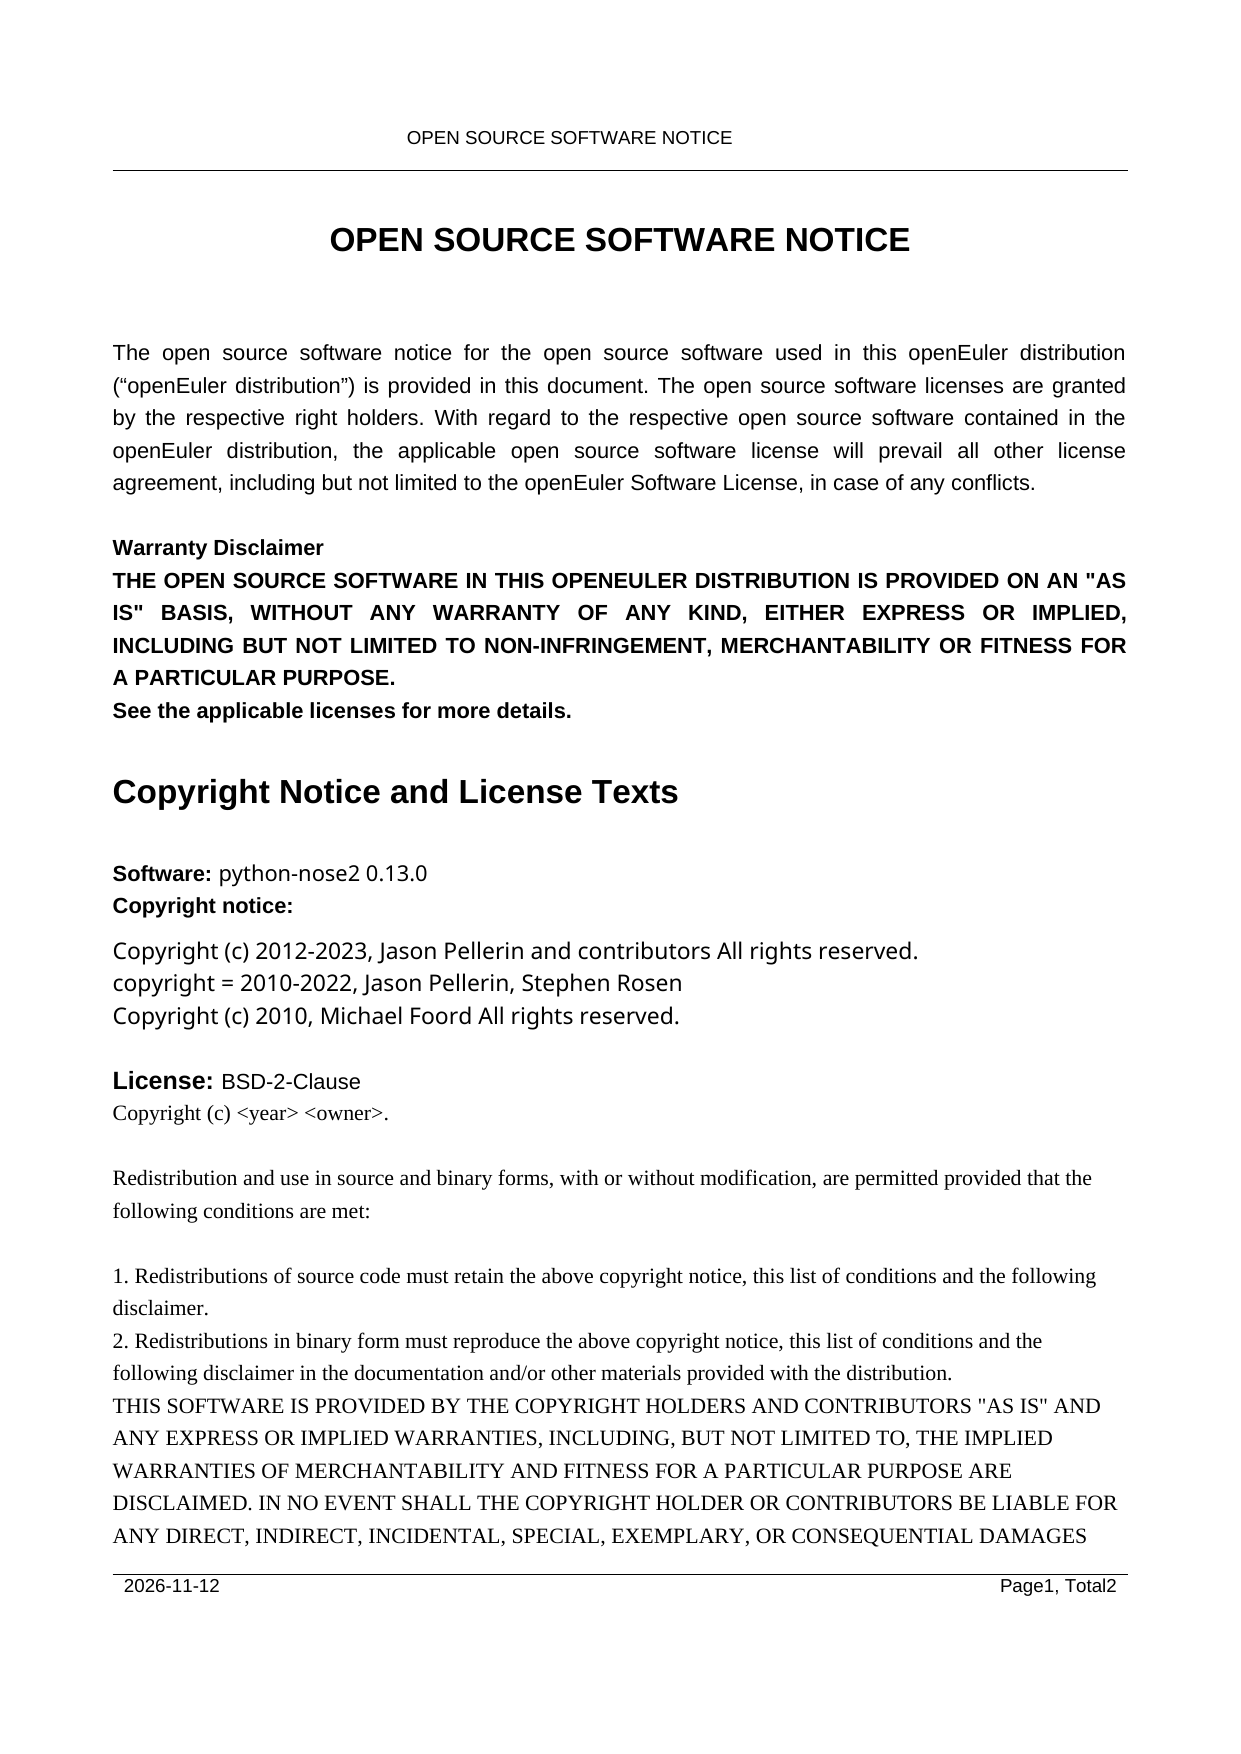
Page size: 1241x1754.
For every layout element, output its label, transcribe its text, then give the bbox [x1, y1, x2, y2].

text License: BSD-2-Clause [112, 1064, 1128, 1096]
text Copyright notice: [112, 889, 1128, 921]
text THE OPEN SOURCE SOFTWARE IN THIS OPENEULER DISTRIBUTION IS PROVIDED ON AN "AS IS" BASIS, WITHOUT ANY WARRANTY OF ANY KIND, EITHER EXPRESS OR IMPLIED, INCLUDING BUT NOT LIMITED TO NON-INFRINGEMENT, MERCHANTABILITY OR FITNESS FOR A PARTICULAR PURPOSE. See the applicable licenses for more details. [112, 564, 1128, 726]
text Copyright Notice and License Texts [112, 759, 1128, 824]
text Copyright (c) 2012-2023, Jason Pellerin and contributors All rights reserved. copyright = 2010-2022, Jason Pellerin, Stephen Rosen Copyright (c) 2010, Michael Foord All rights reserved. [112, 934, 1128, 1064]
text OPEN SOURCE SOFTWARE NOTICE [112, 206, 1128, 271]
text The open source software notice for the open source software used in this openEuler distribution (“openEuler distribution”) is provided in this document. The open source software licenses are granted by the respective right holders. With regard to the respective open source software contained in the openEuler distribution, the applicable open source software license will prevail all other license agreement, including but not limited to the openEuler Software License, in case of any conflicts. [112, 336, 1128, 499]
title Software: python-nose2 0.13.0 [112, 856, 1128, 889]
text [112, 1096, 1128, 1551]
text Warranty Disclaimer [112, 531, 1128, 564]
